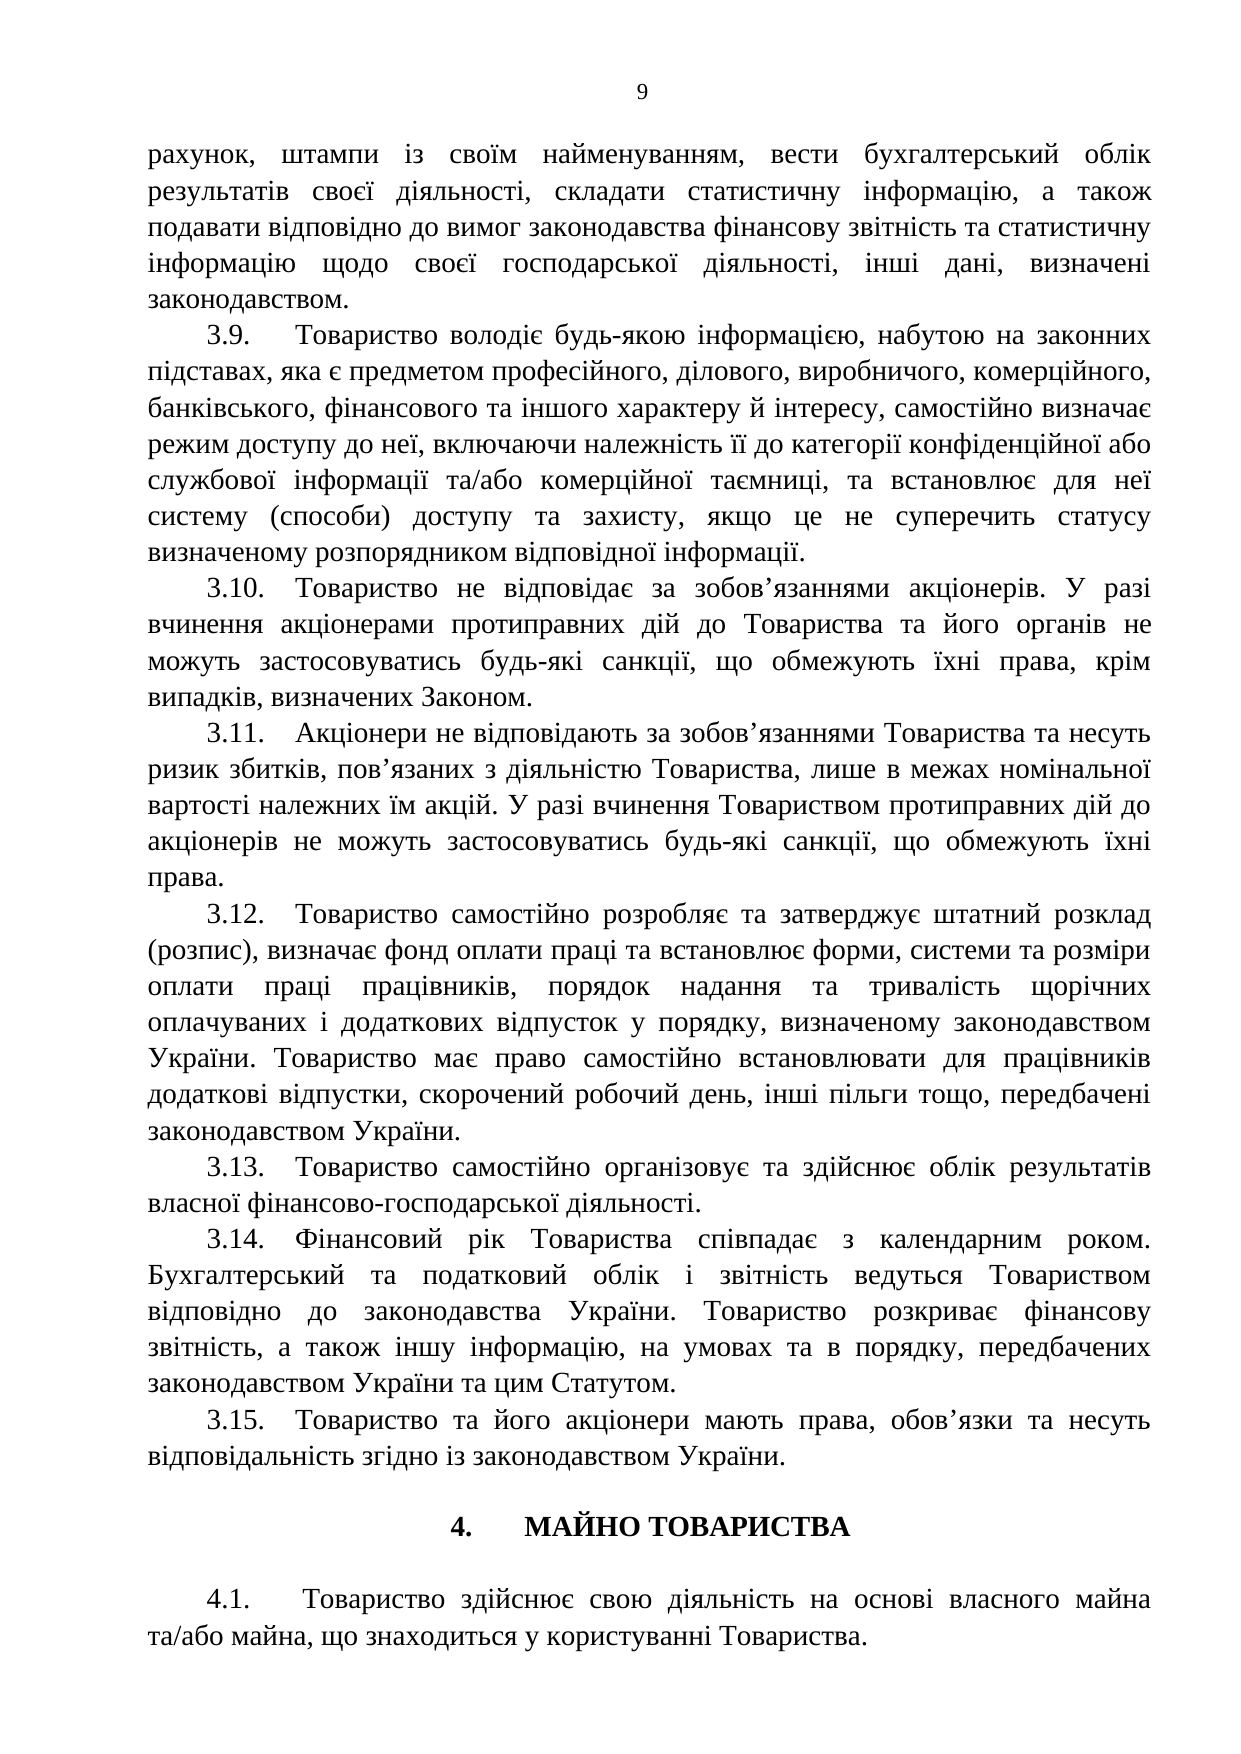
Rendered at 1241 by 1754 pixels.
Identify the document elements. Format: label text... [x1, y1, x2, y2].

text рахунок, штампи із своїм найменуванням, вести бухгалтерський облік результатів своєї діяльності, складати статистичну інформацію, а також подавати відповідно до вимог законодавства фінансову звітність та статистичну інформацію щодо своєї господарської діяльності, інші дані, визначені законодавством. [147, 137, 1152, 315]
subtitle МАЙНО ТОВАРИСТВА [450, 1509, 1166, 1543]
list Товариство самостійно організовує та здійснює облік результатів власної фінансово-господарської діяльності. [147, 1149, 1152, 1218]
list Акціонери не відповідають за зобов’язаннями Товариства та несуть ризик збитків, пов’язаних з діяльністю Товариства, лише в межах номінальної вартості належних їм акцій. У разі вчинення Товариством протиправних дій до акціонерів не можуть застосовуватись будь-які санкції, що обмежують їхні права. [147, 715, 1152, 893]
list Товариство не відповідає за зобов’язаннями акціонерів. У разі вчинення акціонерами протиправних дій до Товариства та його органів не можуть застосовуватись будь-які санкції, що обмежують їхні права, крім випадків, визначених Законом. [147, 570, 1152, 712]
list Товариство самостійно розробляє та затверджує штатний розклад (розпис), визначає фонд оплати праці та встановлює форми, системи та розміри оплати праці працівників, порядок надання та тривалість щорічних оплачуваних і додаткових відпусток у порядку, визначеному законодавством України. Товариство має право самостійно встановлювати для працівників додаткові відпустки, скорочений робочий день, інші пільги тощо, передбачені законодавством України. [147, 896, 1152, 1146]
list Товариство здійснює свою діяльність на основі власного майна та/або майна, що знаходиться у користуванні Товариства. [147, 1582, 1152, 1651]
list Фінансовий рік Товариства співпадає з календарним роком. Бухгалтерський та податковий облік і звітність ведуться Товариством відповідно до законодавства України. Товариство розкриває фінансову звітність, а також іншу інформацію, на умовах та в порядку, передбачених законодавством України та цим Статутом. [147, 1221, 1152, 1399]
list Товариство володіє будь-якою інформацією, набутою на законних підставах, яка є предметом професійного, ділового, виробничого, комерційного, банківського, фінансового та іншого характеру й інтересу, самостійно визначає режим доступу до неї, включаючи належність її до категорії конфіденційної або службової інформації та/або комерційної таємниці, та встановлює для неї систему (способи) доступу та захисту, якщо це не суперечить статусу визначеному розпорядником відповідної інформації. [147, 317, 1152, 568]
list Товариство та його акціонери мають права, обов’язки та несуть відповідальність згідно із законодавством України. [147, 1402, 1152, 1471]
